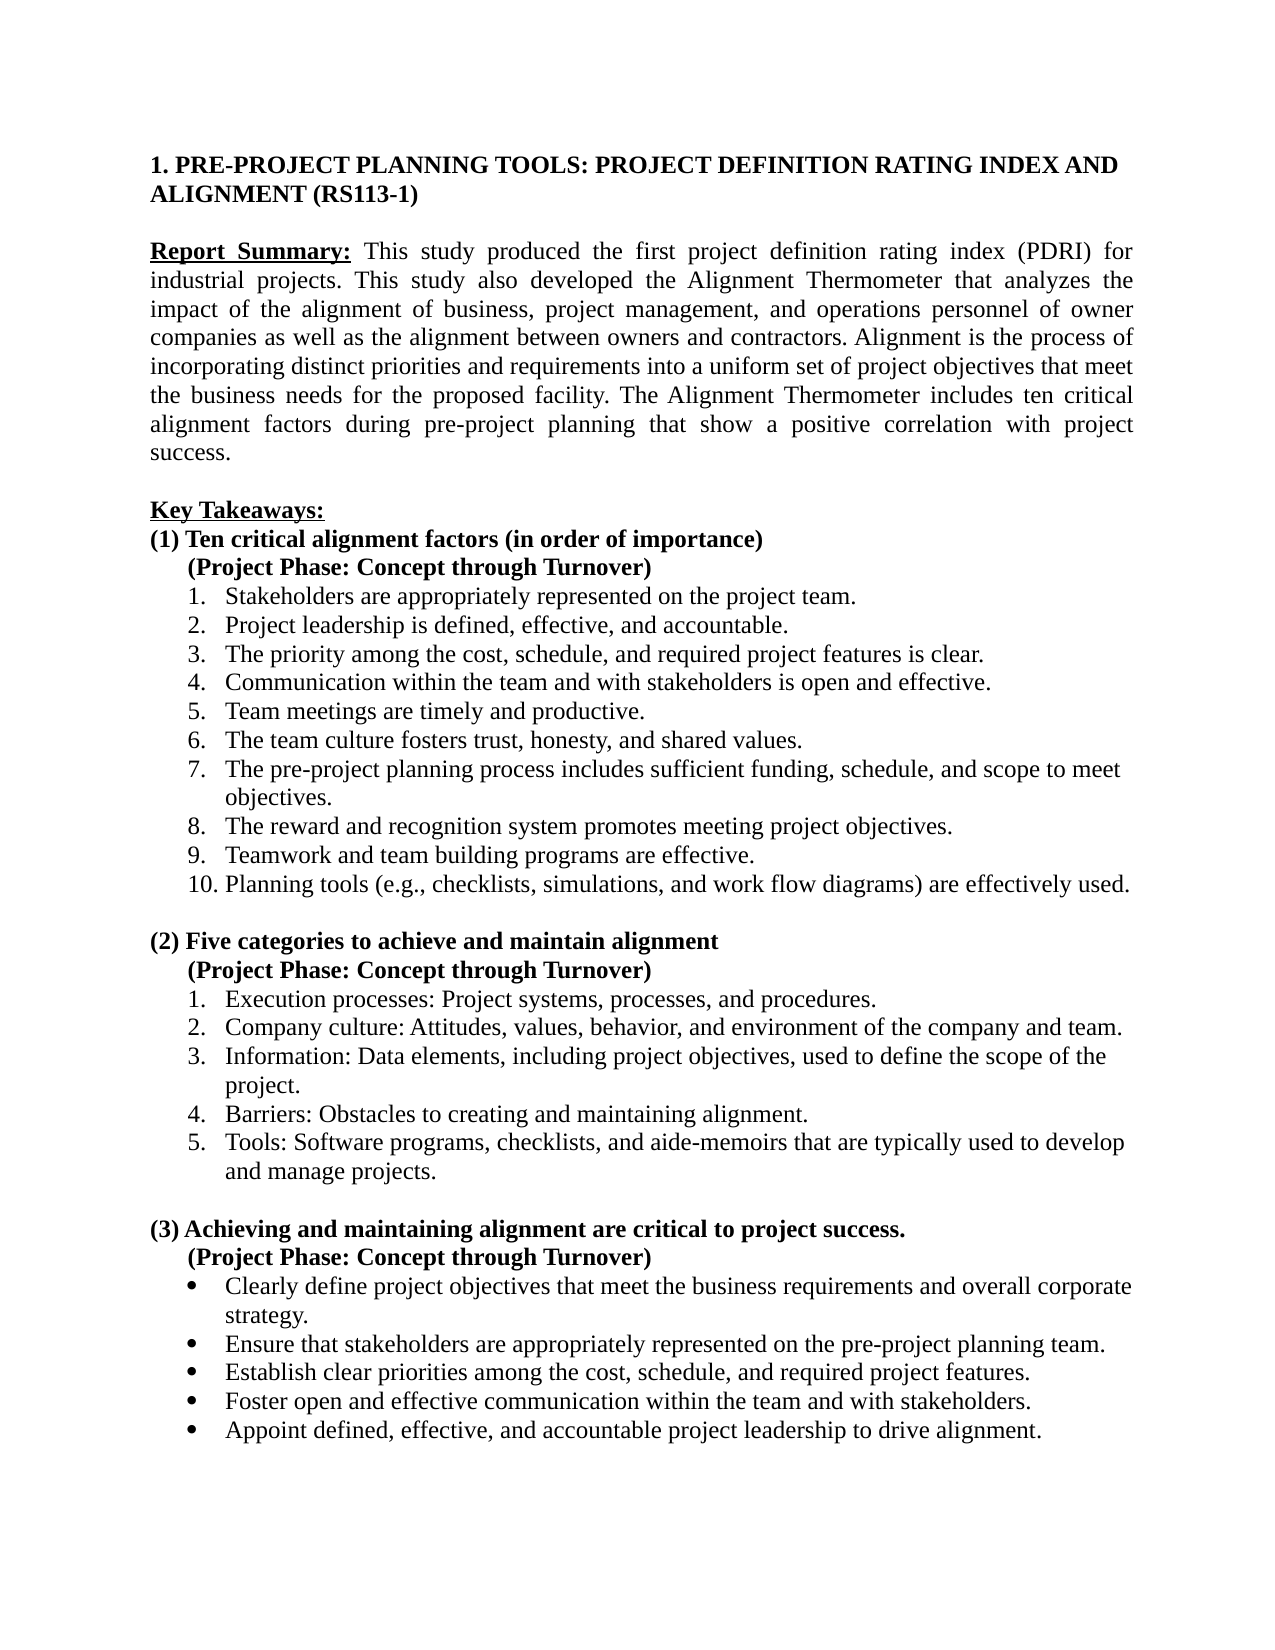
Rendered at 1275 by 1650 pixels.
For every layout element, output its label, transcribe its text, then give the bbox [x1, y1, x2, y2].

list Communication within the team and with stakeholders is open and effective. [187, 667, 1134, 696]
list The reward and recognition system promotes meeting project objectives. [187, 811, 1134, 840]
list Team meetings are timely and productive. [187, 696, 1134, 725]
subtitle (3) Achieving and maintaining alignment are critical to project success. [150, 1214, 1134, 1242]
subtitle (Project Phase: Concept through Turnover) [150, 552, 1134, 581]
text Key Takeaways: [150, 495, 1134, 524]
list Tools: Software programs, checklists, and aide-memoirs that are typically used to develop and manage projects. [187, 1127, 1134, 1185]
subtitle (Project Phase: Concept through Turnover) [150, 1242, 1134, 1271]
list Execution processes: Project systems, processes, and procedures. [187, 984, 1134, 1012]
subtitle (2) Five categories to achieve and maintain alignment [150, 926, 1134, 955]
subtitle (1) Ten critical alignment factors (in order of importance) [150, 524, 1134, 552]
list Company culture: Attitudes, values, behavior, and environment of the company and team. [187, 1012, 1134, 1041]
list Project leadership is defined, effective, and accountable. [187, 610, 1134, 639]
list Foster open and effective communication within the team and with stakeholders. [187, 1386, 1134, 1415]
list The pre-project planning process includes sufficient funding, schedule, and scope to meet objectives. [187, 754, 1134, 811]
list Barriers: Obstacles to creating and maintaining alignment. [187, 1099, 1134, 1127]
list Clearly define project objectives that meet the business requirements and overall corporate strategy. [187, 1271, 1134, 1329]
list The team culture fosters trust, honesty, and shared values. [187, 725, 1134, 754]
subtitle (Project Phase: Concept through Turnover) [150, 955, 1134, 984]
list Ensure that stakeholders are appropriately represented on the pre-project planning team. [187, 1329, 1134, 1357]
list The priority among the cost, schedule, and required project features is clear. [187, 639, 1134, 667]
list Stakeholders are appropriately represented on the project team. [187, 581, 1134, 610]
list Establish clear priorities among the cost, schedule, and required project features. [187, 1357, 1134, 1386]
list Planning tools (e.g., checklists, simulations, and work flow diagrams) are effectively used. [187, 869, 1134, 897]
text Report Summary: This study produced the first project definition rating index (PDRI) for industrial projects. This study also developed the Alignment Thermometer that analyzes the impact of the alignment of business, project management, and operations personnel of owner companies as well as the alignment between owners and contractors. Alignment is the process of incorporating distinct priorities and requirements into a uniform set of project objectives that meet the business needs for the proposed facility. The Alignment Thermometer includes ten critical alignment factors during pre-project planning that show a positive correlation with project success. [150, 236, 1134, 466]
list Teamwork and team building programs are effective. [187, 840, 1134, 869]
list Appoint defined, effective, and accountable project leadership to drive alignment. [187, 1415, 1134, 1444]
subtitle 1. PRE-PROJECT PLANNING TOOLS: PROJECT DEFINITION RATING INDEX AND ALIGNMENT (RS113-1) [150, 150, 1134, 207]
list Information: Data elements, including project objectives, used to define the scope of the project. [187, 1041, 1134, 1099]
